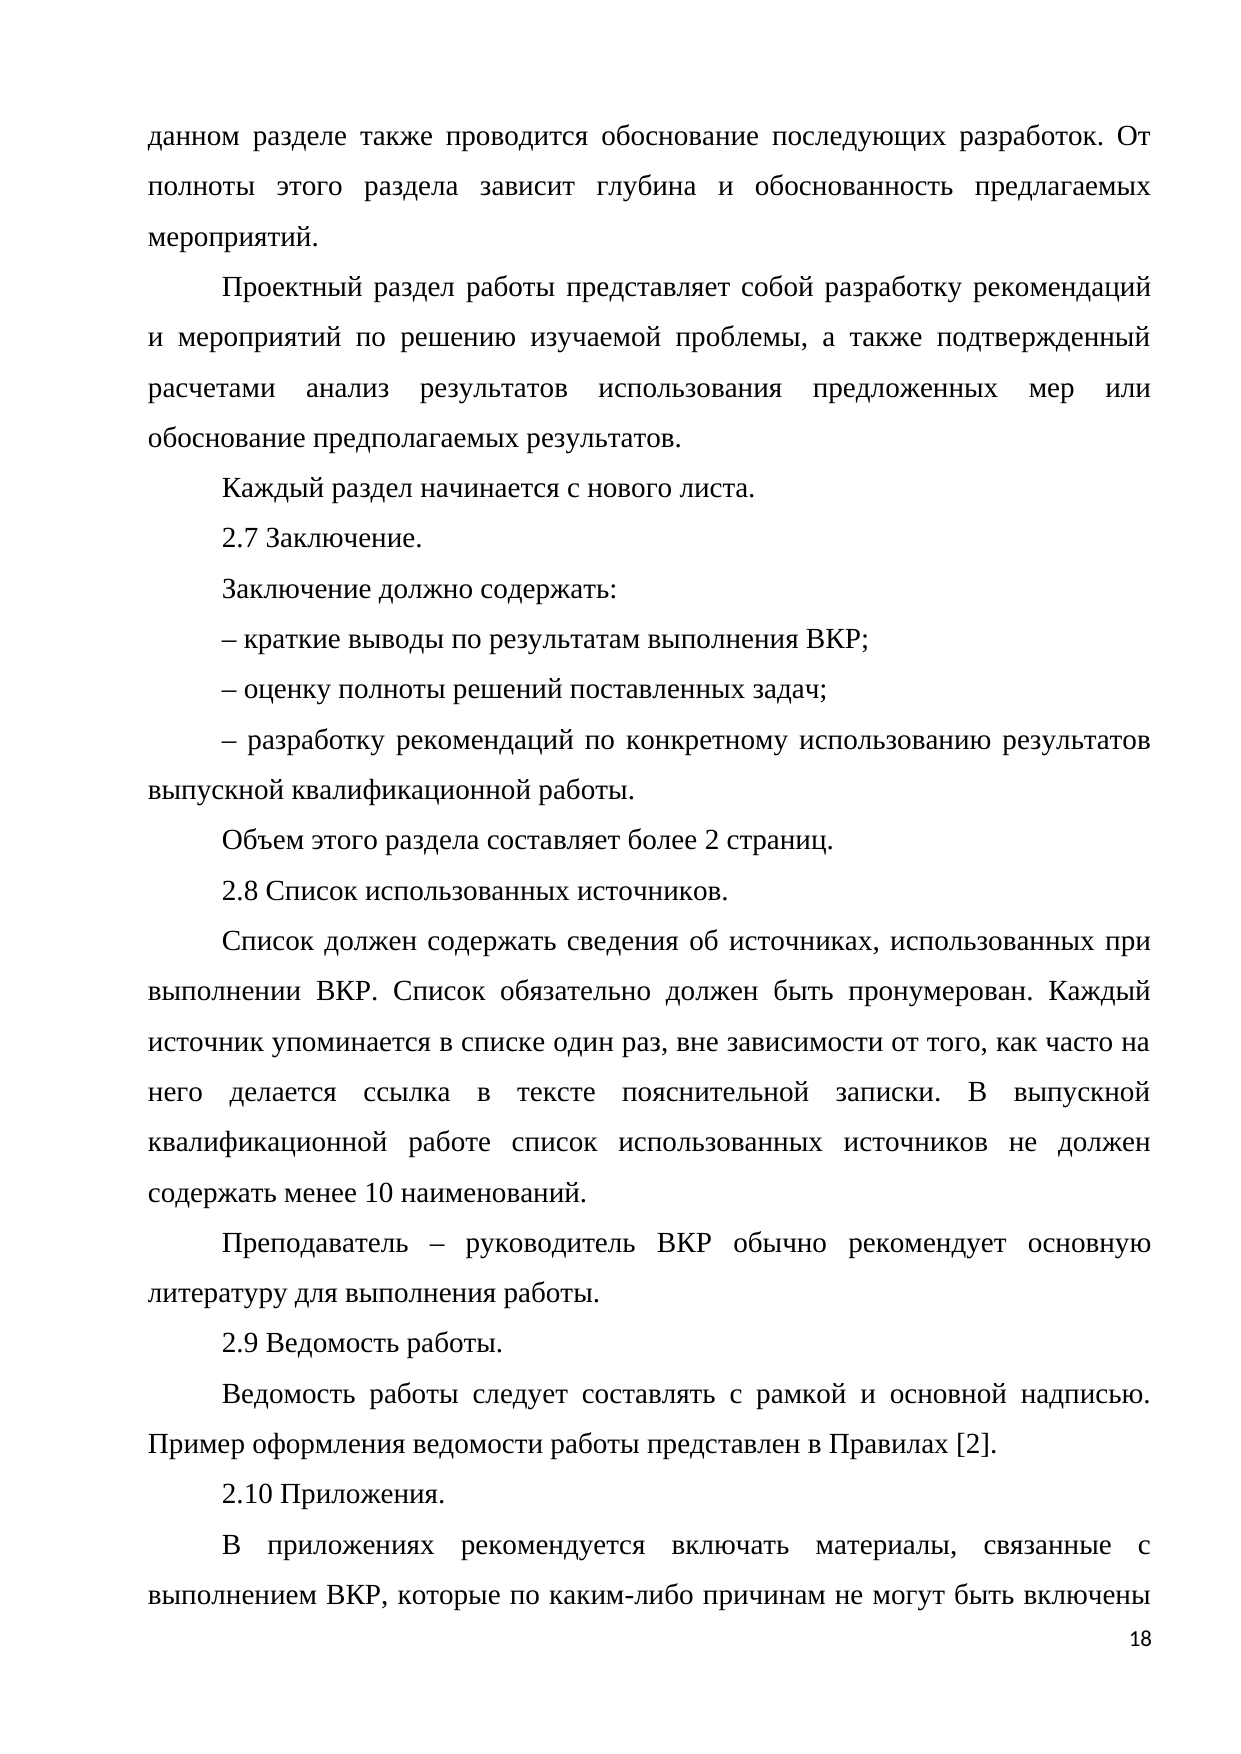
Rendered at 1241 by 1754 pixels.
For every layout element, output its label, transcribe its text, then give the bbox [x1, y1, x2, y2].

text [148, 1527, 1152, 1611]
text 2.8 Список использованных источников. [148, 873, 1152, 906]
text 2.10 Приложения. [148, 1477, 1152, 1510]
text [148, 118, 1152, 252]
text – краткие выводы по результатам выполнения ВКР; [148, 621, 1152, 655]
text 2.9 Ведомость работы. [148, 1326, 1152, 1359]
text Преподаватель – руководитель ВКР обычно рекомендует основную литературу для выполнения работы. [148, 1225, 1152, 1309]
text Список должен содержать сведения об источниках, использованных при выполнении ВКР. Список обязательно должен быть пронумерован. Каждый источник упоминается в списке один раз, вне зависимости от того, как часто на него делается ссылка в тексте пояснительной записки. В выпускной квалификационной работе список использованных источников не должен содержать менее 10 наименований. [148, 923, 1152, 1208]
text Ведомость работы следует составлять с рамкой и основной надписью. Пример оформления ведомости работы представлен в Правилах [2]. [148, 1376, 1152, 1460]
text 2.7 Заключение. [148, 521, 1152, 554]
text – оценку полноты решений поставленных задач; [148, 672, 1152, 705]
text – разработку рекомендаций по конкретному использованию результатов выпускной квалификационной работы. [148, 722, 1152, 806]
text Каждый раздел начинается с нового листа. [148, 470, 1152, 504]
text Проектный раздел работы представляет собой разработку рекомендаций и мероприятий по решению изучаемой проблемы, а также подтвержденный расчетами анализ результатов использования предложенных мер или обоснование предполагаемых результатов. [148, 269, 1152, 453]
text Объем этого раздела составляет более 2 страниц. [148, 822, 1152, 856]
text Заключение должно содержать: [148, 571, 1152, 604]
